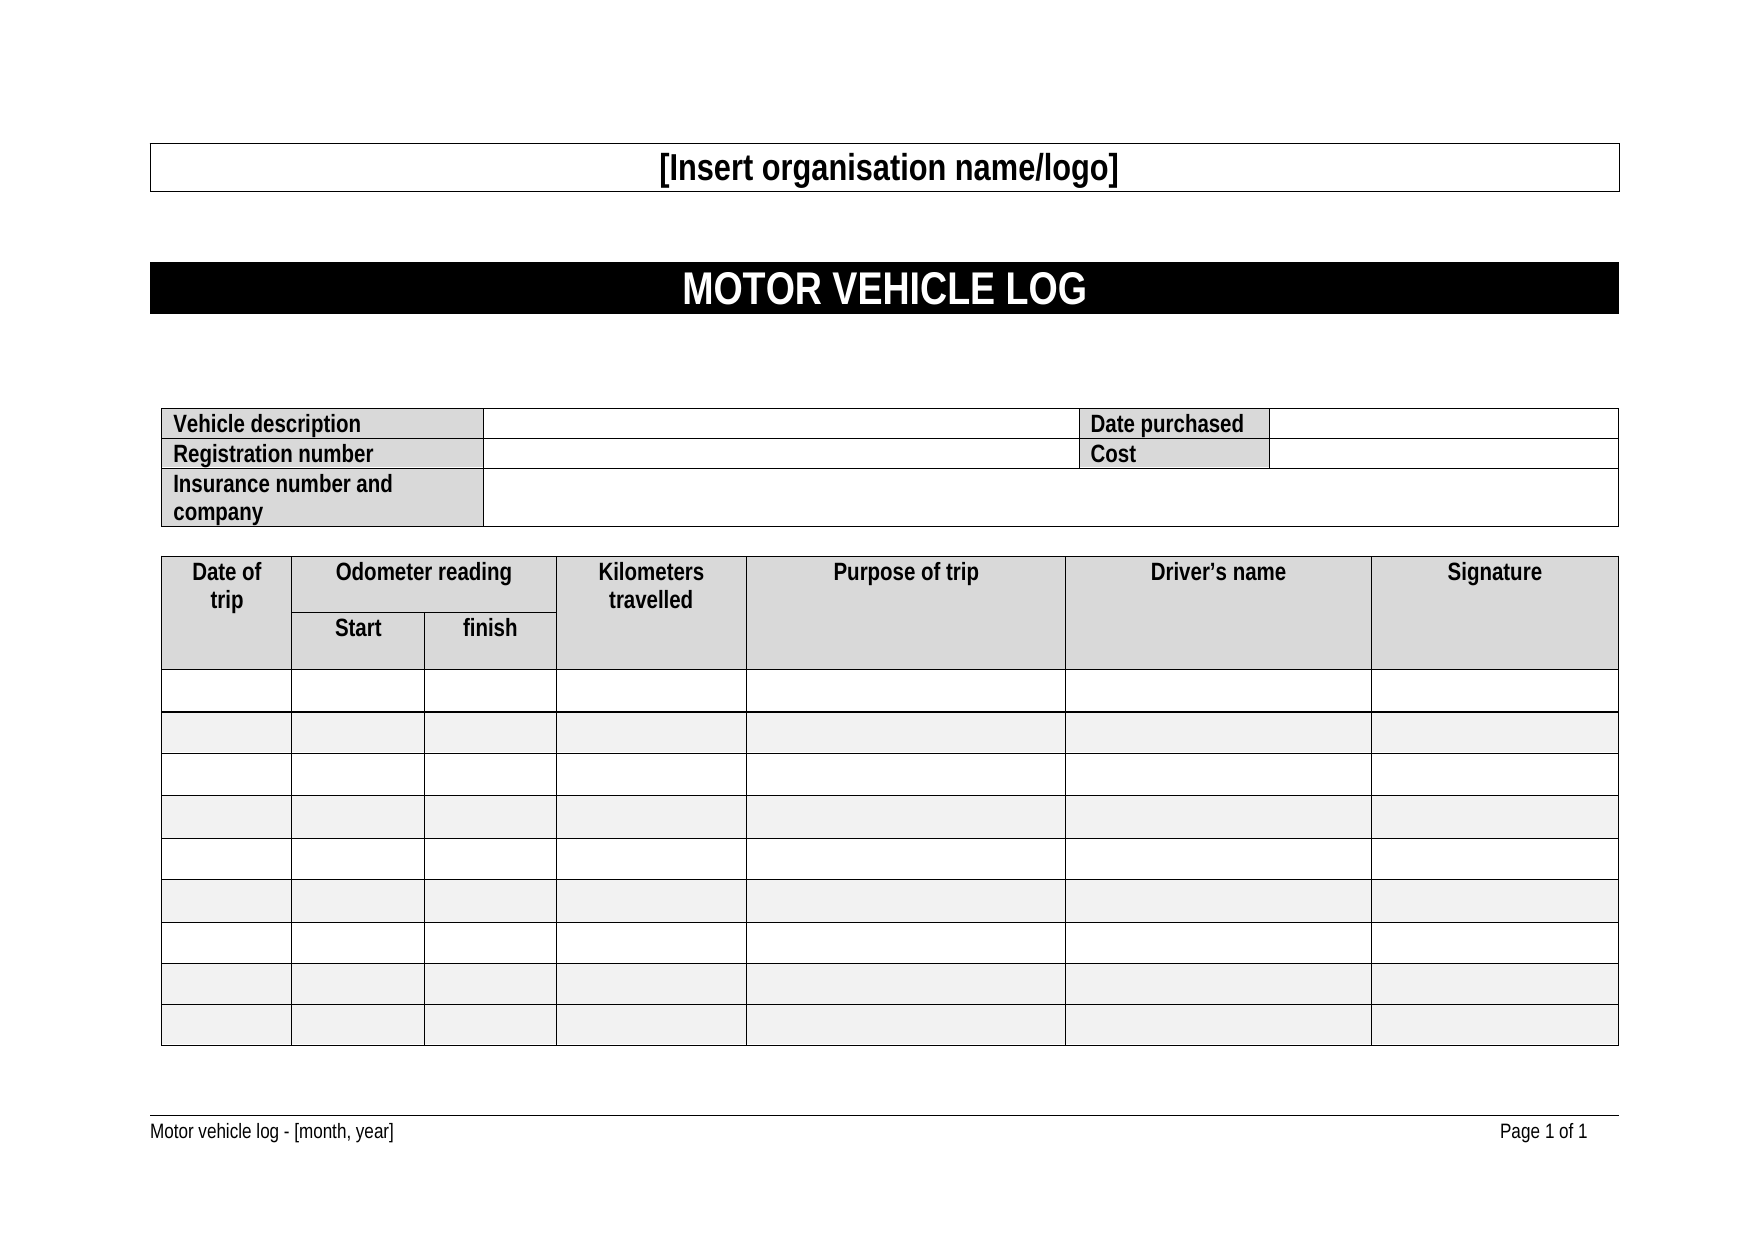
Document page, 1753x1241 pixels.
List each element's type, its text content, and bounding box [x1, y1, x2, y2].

table_cell Start [292, 613, 424, 669]
table_cell [484, 469, 1618, 526]
table_cell [1372, 713, 1618, 752]
table_header Kilometers travelled [557, 557, 746, 669]
table_cell [1066, 964, 1371, 1004]
table_cell [1372, 839, 1618, 879]
table_header Signature [1372, 557, 1618, 669]
table_cell [162, 796, 291, 838]
table_cell [425, 796, 556, 838]
table_header Date purchased [1080, 409, 1269, 438]
table_cell [162, 839, 291, 879]
table_cell [162, 754, 291, 795]
table_header [484, 409, 1079, 438]
table_cell [557, 923, 746, 963]
table_cell Cost [1080, 439, 1269, 467]
table_cell [1066, 1005, 1371, 1044]
table_cell [747, 754, 1065, 795]
table_cell [557, 713, 746, 752]
table_cell [292, 670, 424, 711]
table_cell [1066, 923, 1371, 963]
table_cell [1372, 1005, 1618, 1044]
table_cell [747, 713, 1065, 752]
table_header [1270, 409, 1618, 438]
table_cell [484, 439, 1079, 467]
table_cell [557, 839, 746, 879]
table_cell [425, 880, 556, 922]
table_cell [425, 1005, 556, 1044]
table_cell [292, 923, 424, 963]
table_cell [747, 796, 1065, 838]
table_cell [557, 796, 746, 838]
table_header Driver’s name [1066, 557, 1371, 669]
table_cell [292, 1005, 424, 1044]
table_cell Insurance number and company [162, 469, 483, 526]
text [Insert organisation name/logo] [151, 144, 1619, 191]
table_cell [747, 880, 1065, 922]
table_header Date of trip [162, 557, 291, 669]
table_cell [1372, 923, 1618, 963]
table_cell [747, 923, 1065, 963]
table_cell [1372, 964, 1618, 1004]
table_cell [162, 713, 291, 752]
table_cell [292, 754, 424, 795]
table_cell [1270, 439, 1618, 467]
table_cell [162, 964, 291, 1004]
table_cell [1066, 839, 1371, 879]
table_cell [425, 839, 556, 879]
table_cell [747, 670, 1065, 711]
table_cell [425, 964, 556, 1004]
table_cell [1066, 880, 1371, 922]
table_cell [747, 964, 1065, 1004]
table_cell [1372, 880, 1618, 922]
table_cell Registration number [162, 439, 483, 467]
table_cell [1372, 670, 1618, 711]
table_cell [747, 839, 1065, 879]
table_cell [425, 670, 556, 711]
table_cell [292, 839, 424, 879]
table_cell [557, 670, 746, 711]
table_cell finish [425, 613, 556, 669]
table_cell [557, 1005, 746, 1044]
table_cell [1066, 796, 1371, 838]
table_cell [1066, 670, 1371, 711]
table_cell [292, 796, 424, 838]
table_header Purpose of trip [747, 557, 1065, 669]
table_cell [425, 923, 556, 963]
table_cell [1372, 754, 1618, 795]
table_cell [162, 880, 291, 922]
table_cell [162, 923, 291, 963]
table_cell [292, 713, 424, 752]
table_cell [425, 713, 556, 752]
table_cell [292, 964, 424, 1004]
table_cell [1066, 754, 1371, 795]
table_cell [557, 880, 746, 922]
table_cell [1372, 796, 1618, 838]
subtitle MOTOR VEHICLE LOG [150, 262, 1619, 314]
table_cell [557, 754, 746, 795]
table_cell [162, 1005, 291, 1044]
table_cell [557, 964, 746, 1004]
table_header Odometer reading [292, 557, 556, 612]
table_header Vehicle description [162, 409, 483, 438]
table_cell [425, 754, 556, 795]
table_cell [162, 670, 291, 711]
table_cell [747, 1005, 1065, 1044]
table_cell [292, 880, 424, 922]
table_cell [1066, 713, 1371, 752]
